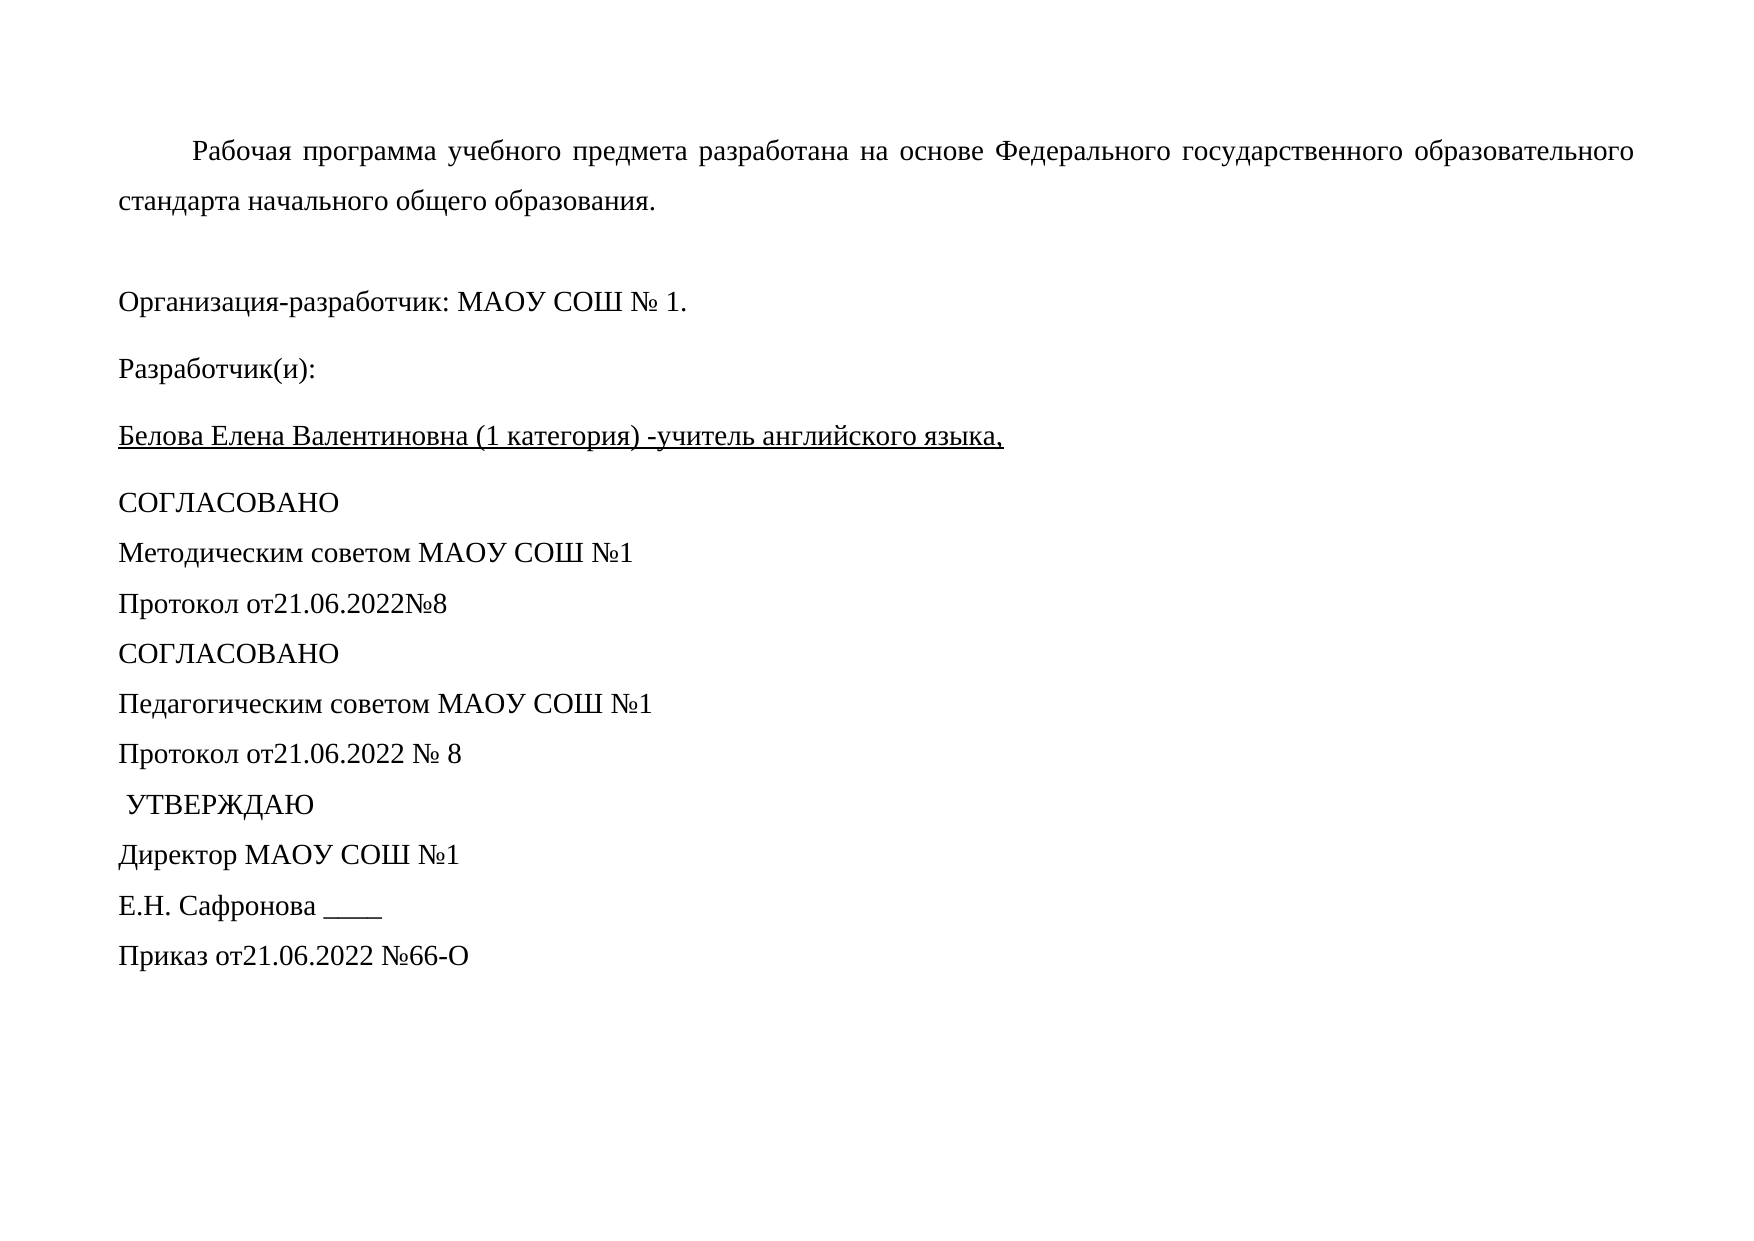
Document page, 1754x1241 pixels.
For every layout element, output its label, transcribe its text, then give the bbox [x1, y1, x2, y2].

text Рабочая программа учебного предмета разработана на основе Федерального государственного образовательного стандарта начального общего образования. [118, 133, 1636, 217]
text Разработчик(и): [118, 351, 1636, 384]
text Организация-разработчик: МАОУ СОШ № 1. [118, 284, 1636, 317]
text Приказ от21.06.2022 №66-О [118, 938, 1636, 971]
text Директор МАОУ СОШ №1 [118, 837, 1636, 871]
text Белова Елена Валентиновна (1 категория) -учитель английского языка, [118, 418, 1636, 452]
text Протокол от21.06.2022№8 [118, 586, 1636, 619]
text Педагогическим советом МАОУ СОШ №1 [118, 686, 1636, 720]
text УТВЕРЖДАЮ [118, 787, 1636, 821]
text Методическим советом МАОУ СОШ №1 [118, 535, 1636, 569]
text Е.Н. Сафронова ____ [118, 888, 1636, 921]
text СОГЛАСОВАНО [118, 636, 1636, 669]
text Протокол от21.06.2022 № 8 [118, 737, 1636, 770]
text СОГЛАСОВАНО [118, 485, 1636, 519]
